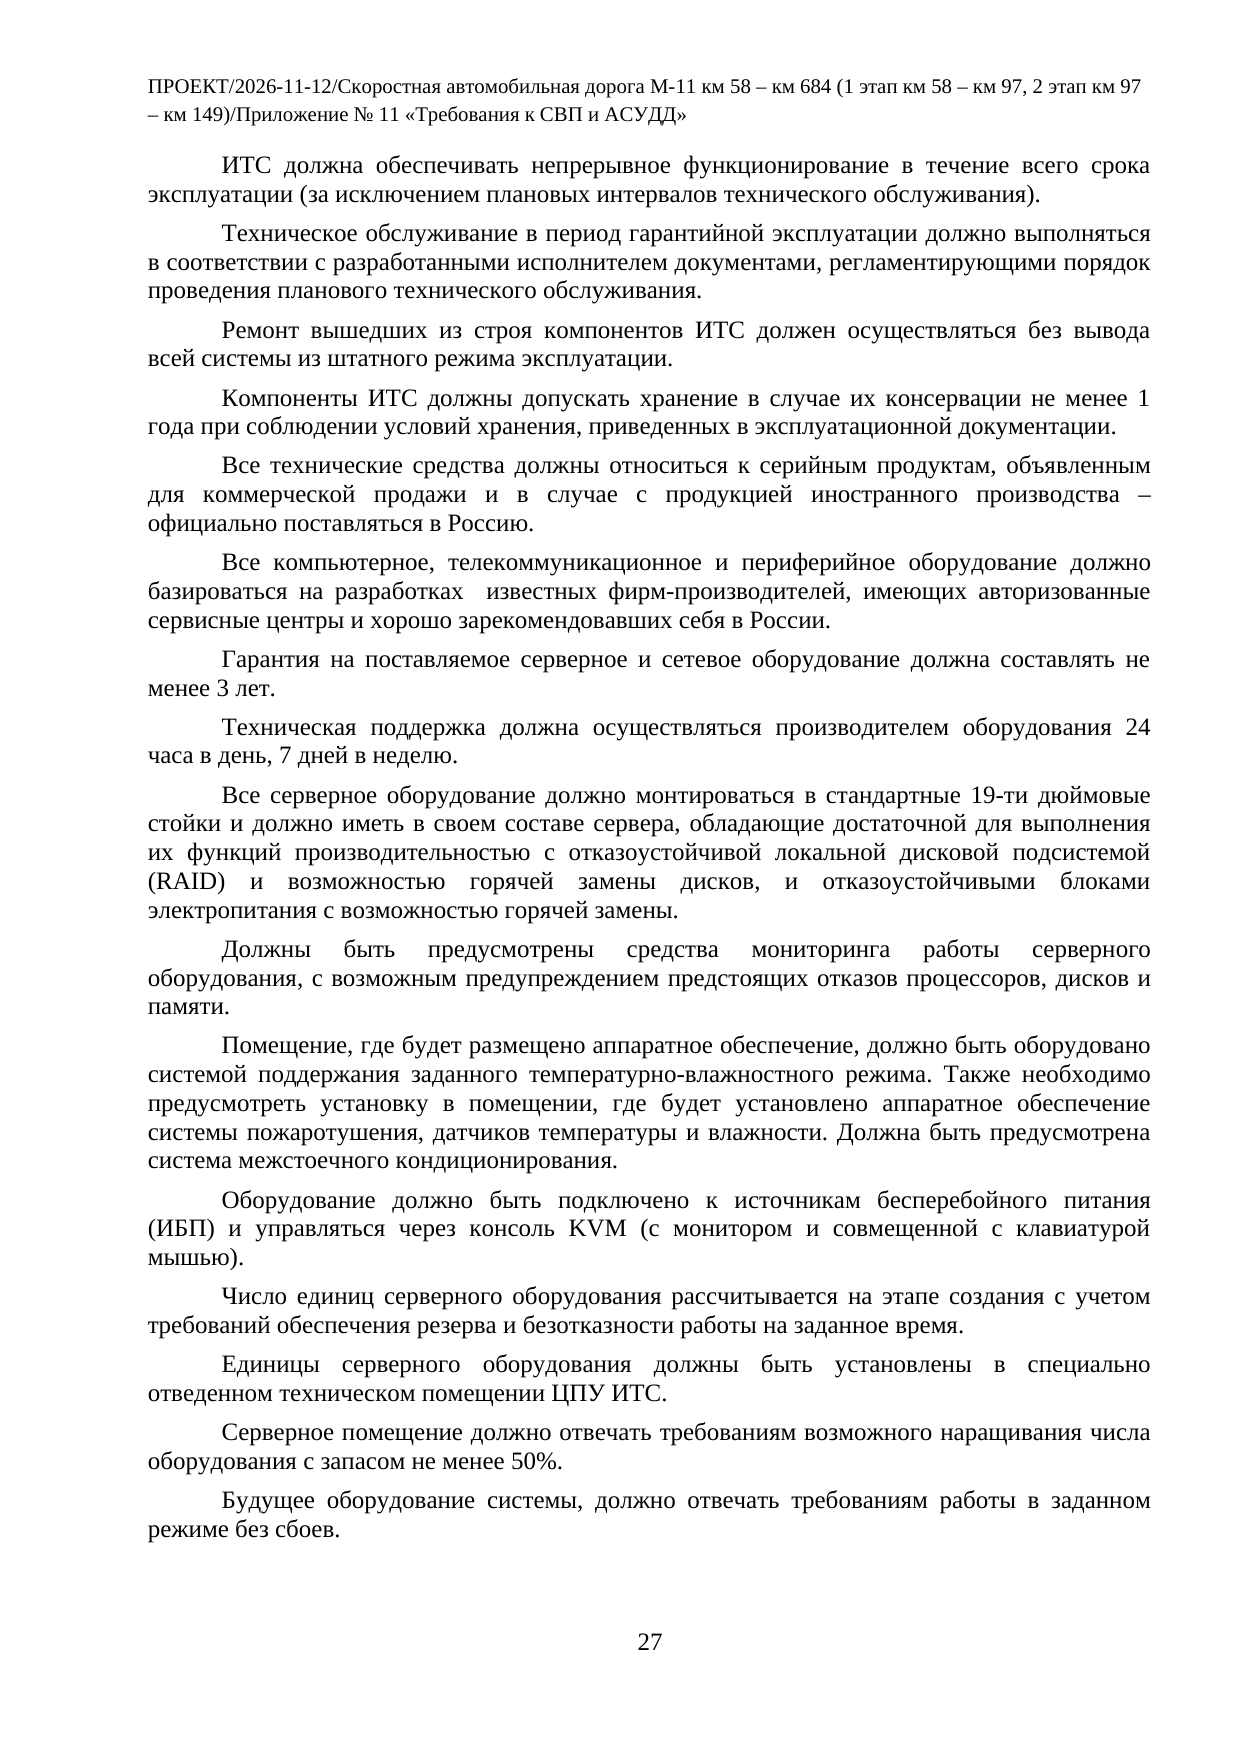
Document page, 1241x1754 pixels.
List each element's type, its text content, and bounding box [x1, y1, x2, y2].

text Серверное помещение должно отвечать требованиям возможного наращивания числа оборудования с запасом не менее 50%. [148, 1417, 1152, 1475]
text Все компьютерное, телекоммуникационное и периферийное оборудование должно базироваться на разработках известных фирм-производителей, имеющих авторизованные сервисные центры и хорошо зарекомендовавших себя в России. [148, 547, 1152, 633]
text Оборудование должно быть подключено к источникам бесперебойного питания (ИБП) и управляться через консоль KVM (с монитором и совмещенной с клавиатурой мышью). [148, 1185, 1152, 1271]
text Будущее оборудование системы, должно отвечать требованиям работы в заданном режиме без сбоев. [148, 1485, 1152, 1543]
text Число единиц серверного оборудования рассчитывается на этапе создания с учетом требований обеспечения резерва и безотказности работы на заданное время. [148, 1281, 1152, 1339]
text Ремонт вышедших из строя компонентов ИТС должен осуществляться без вывода всей системы из штатного режима эксплуатации. [148, 315, 1152, 372]
text Единицы серверного оборудования должны быть установлены в специально отведенном техническом помещении ЦПУ ИТС. [148, 1349, 1152, 1407]
text Все технические средства должны относиться к серийным продуктам, объявленным для коммерческой продажи и в случае с продукцией иностранного производства – официально поставляться в Россию. [148, 451, 1152, 537]
text Должны быть предусмотрены средства мониторинга работы серверного оборудования, с возможным предупреждением предстоящих отказов процессоров, дисков и памяти. [148, 934, 1152, 1020]
text Гарантия на поставляемое серверное и сетевое оборудование должна составлять не менее 3 лет. [148, 644, 1152, 701]
text Помещение, где будет размещено аппаратное обеспечение, должно быть оборудовано системой поддержания заданного температурно-влажностного режима. Также необходимо предусмотреть установку в помещении, где будет установлено аппаратное обеспечение системы пожаротушения, датчиков температуры и влажности. Должна быть предусмотрена система межстоечного кондиционирования. [148, 1031, 1152, 1174]
text Техническая поддержка должна осуществляться производителем оборудования 24 часа в день, 7 дней в неделю. [148, 712, 1152, 769]
text Все серверное оборудование должно монтироваться в стандартные 19-ти дюймовые стойки и должно иметь в своем составе сервера, обладающие достаточной для выполнения их функций производительностью с отказоустойчивой локальной дисковой подсистемой (RAID) и возможностью горячей замены дисков, и отказоустойчивыми блоками электропитания с возможностью горячей замены. [148, 780, 1152, 923]
text Техническое обслуживание в период гарантийной эксплуатации должно выполняться в соответствии с разработанными исполнителем документами, регламентирующими порядок проведения планового технического обслуживания. [148, 218, 1152, 304]
text Компоненты ИТС должны допускать хранение в случае их консервации не менее 1 года при соблюдении условий хранения, приведенных в эксплуатационной документации. [148, 383, 1152, 440]
text ИТС должна обеспечивать непрерывное функционирование в течение всего срока эксплуатации (за исключением плановых интервалов технического обслуживания). [148, 150, 1152, 208]
